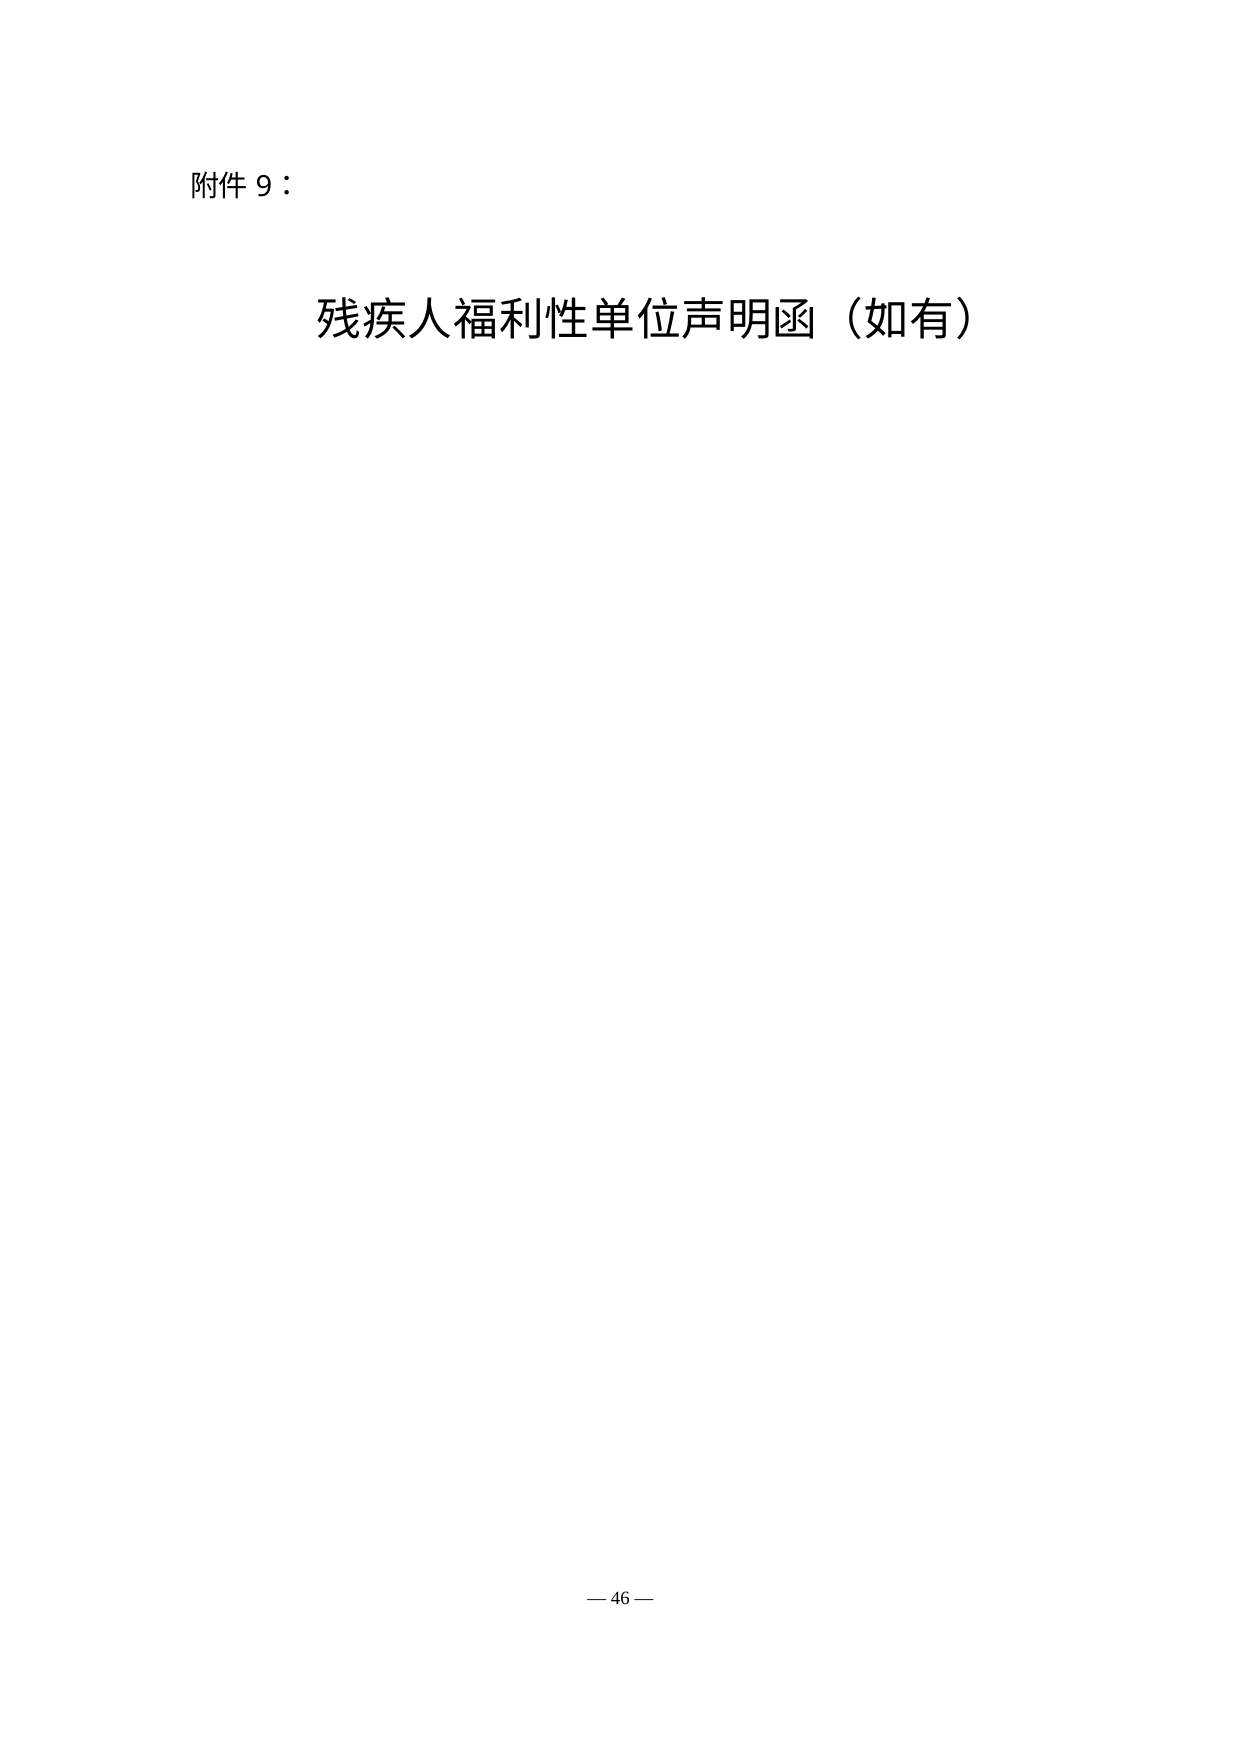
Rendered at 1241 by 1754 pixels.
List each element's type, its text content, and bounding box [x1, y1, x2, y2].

text 附件 9： [191, 168, 1054, 204]
text 残疾人福利性单位声明函（如有） [316, 291, 1054, 347]
